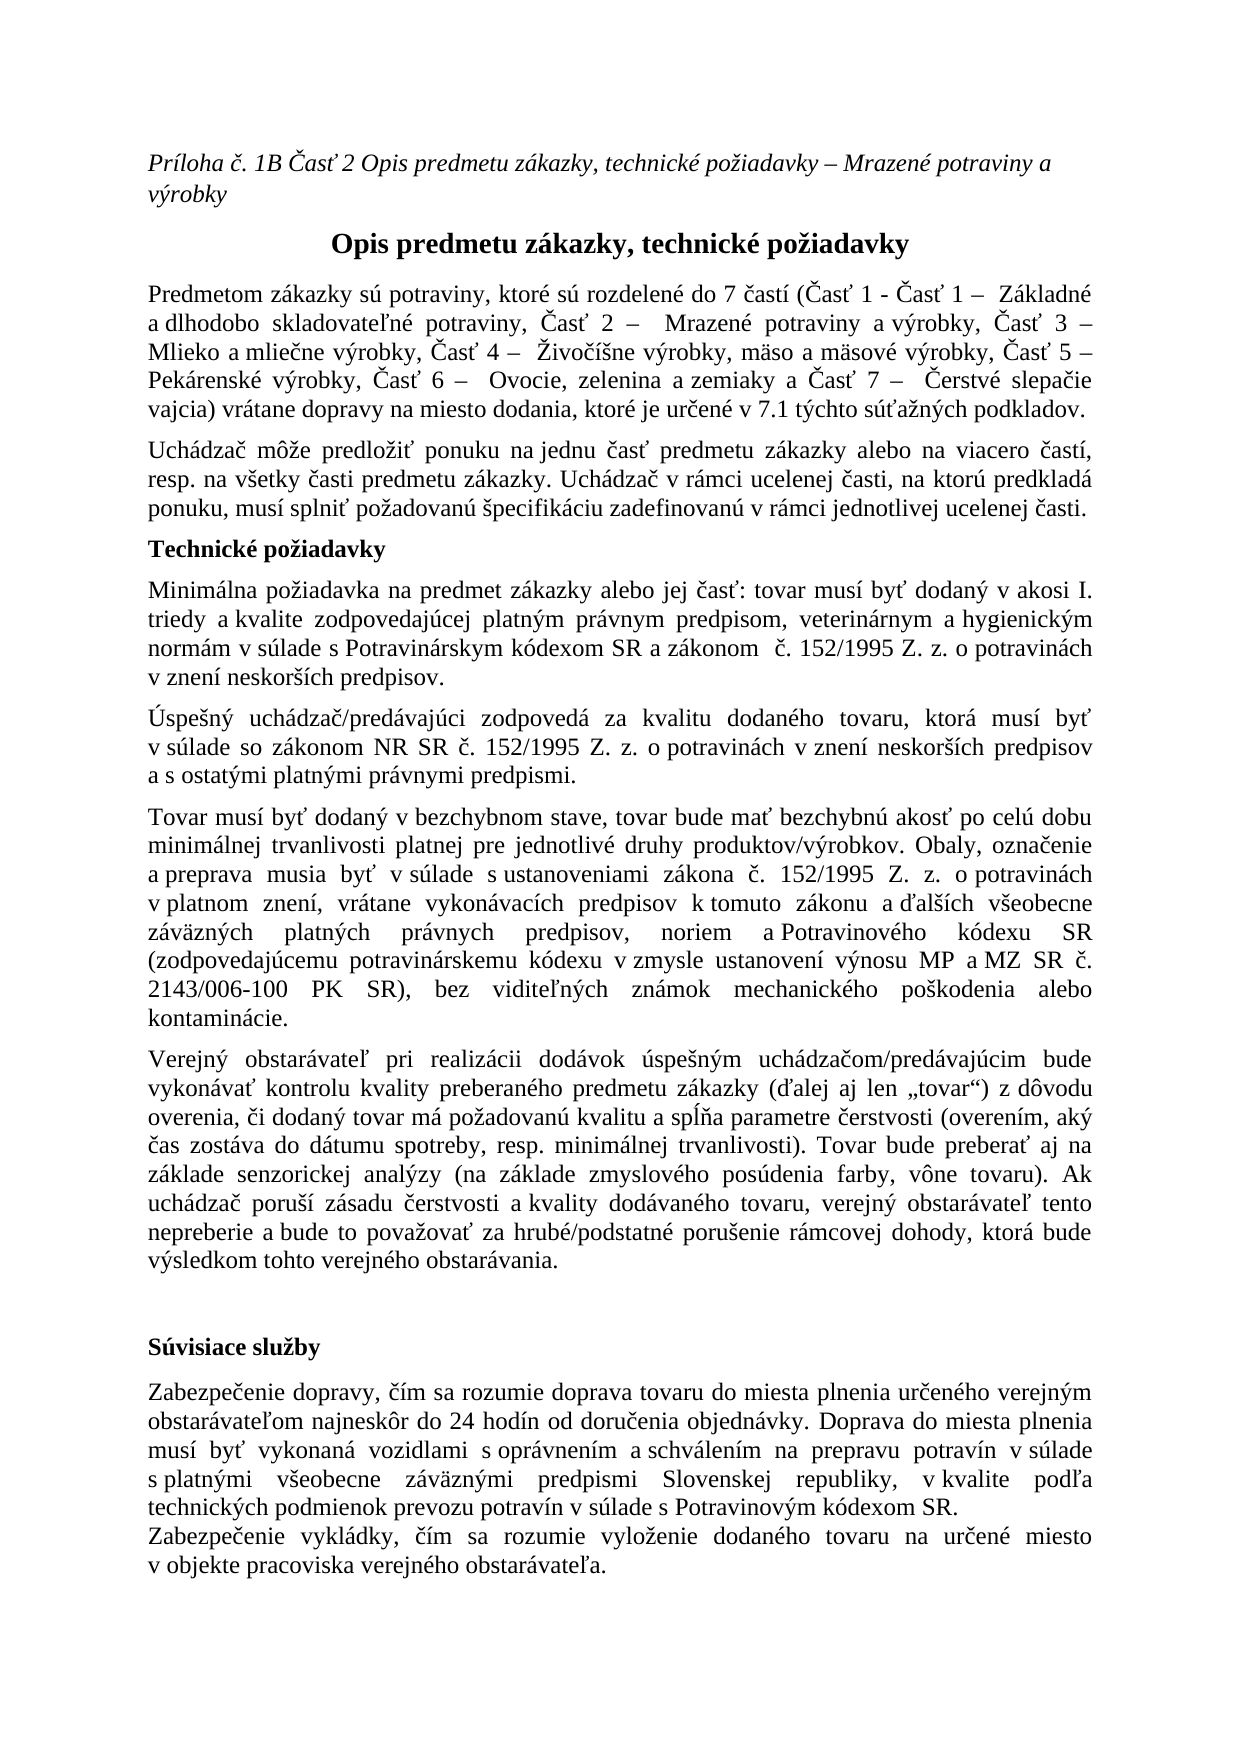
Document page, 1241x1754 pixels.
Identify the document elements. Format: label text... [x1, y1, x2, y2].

text Opis predmetu zákazky, technické požiadavky [148, 226, 1093, 260]
text Uchádzač môže predložiť ponuku na jednu časť predmetu zákazky alebo na viacero častí, resp. na všetky časti predmetu zákazky. Uchádzač v rámci ucelenej časti, na ktorú predkladá ponuku, musí splniť požadovanú špecifikáciu zadefinovanú v rámci jednotlivej ucelenej časti. [148, 435, 1093, 522]
text Verejný obstarávateľ pri realizácii dodávok úspešným uchádzačom/predávajúcim bude vykonávať kontrolu kvality preberaného predmetu zákazky (ďalej aj len „tovar“) z dôvodu overenia, či dodaný tovar má požadovanú kvalitu a spĺňa parametre čerstvosti (overením, aký čas zostáva do dátumu spotreby, resp. minimálnej trvanlivosti). Tovar bude preberať aj na základe senzorickej analýzy (na základe zmyslového posúdenia farby, vône tovaru). Ak uchádzač poruší zásadu čerstvosti a kvality dodávaného tovaru, verejný obstarávateľ tento nepreberie a bude to považovať za hrubé/podstatné porušenie rámcovej dohody, ktorá bude výsledkom tohto verejného obstarávania. [148, 1044, 1093, 1274]
text Tovar musí byť dodaný v bezchybnom stave, tovar bude mať bezchybnú akosť po celú dobu minimálnej trvanlivosti platnej pre jednotlivé druhy produktov/výrobkov. Obaly, označenie a preprava musia byť v súlade s ustanoveniami zákona č. 152/1995 Z. z. o potravinách v platnom znení, vrátane vykonávacích predpisov k tomuto zákonu a ďalších všeobecne záväzných platných právnych predpisov, noriem a Potravinového kódexu SR (zodpovedajúcemu potravinárskemu kódexu v zmysle ustanovení výnosu MP a MZ SR č. 2143/006-100 PK SR), bez viditeľných známok mechanického poškodenia alebo kontaminácie. [148, 802, 1093, 1032]
text Zabezpečenie vykládky, čím sa rozumie vyloženie dodaného tovaru na určené miesto v objekte pracoviska verejného obstarávateľa. [148, 1521, 1093, 1579]
text Príloha č. 1B Časť 2 Opis predmetu zákazky, technické požiadavky – Mrazené potraviny a výrobky [148, 148, 1093, 207]
text Úspešný uchádzač/predávajúci zodpovedá za kvalitu dodaného tovaru, ktorá musí byť v súlade so zákonom NR SR č. 152/1995 Z. z. o potravinách v znení neskorších predpisov a s ostatými platnými právnymi predpismi. [148, 703, 1093, 789]
text Zabezpečenie dopravy, čím sa rozumie doprava tovaru do miesta plnenia určeného verejným obstarávateľom najneskôr do 24 hodín od doručenia objednávky. Doprava do miesta plnenia musí byť vykonaná vozidlami s oprávnením a schválením na prepravu potravín v súlade s platnými všeobecne záväznými predpismi Slovenskej republiky, v kvalite podľa technických podmienok prevozu potravín v súlade s Potravinovým kódexom SR. [148, 1377, 1093, 1521]
text Súvisiace služby [148, 1332, 1093, 1361]
text Predmetom zákazky sú potraviny, ktoré sú rozdelené do 7 častí (Časť 1 - Časť 1 – Základné a dlhodobo skladovateľné potraviny, Časť 2 – Mrazené potraviny a výrobky, Časť 3 – Mlieko a mliečne výrobky, Časť 4 – Živočíšne výrobky, mäso a mäsové výrobky, Časť 5 – Pekárenské výrobky, Časť 6 – Ovocie, zelenina a zemiaky a Časť 7 – Čerstvé slepačie vajcia) vrátane dopravy na miesto dodania, ktoré je určené v 7.1 týchto súťažných podkladov. [148, 279, 1093, 423]
text Minimálna požiadavka na predmet zákazky alebo jej časť: tovar musí byť dodaný v akosi I. triedy a kvalite zodpovedajúcej platným právnym predpisom, veterinárnym a hygienickým normám v súlade s Potravinárskym kódexom SR a zákonom č. 152/1995 Z. z. o potravinách v znení neskorších predpisov. [148, 575, 1093, 690]
text Technické požiadavky [148, 534, 1093, 563]
